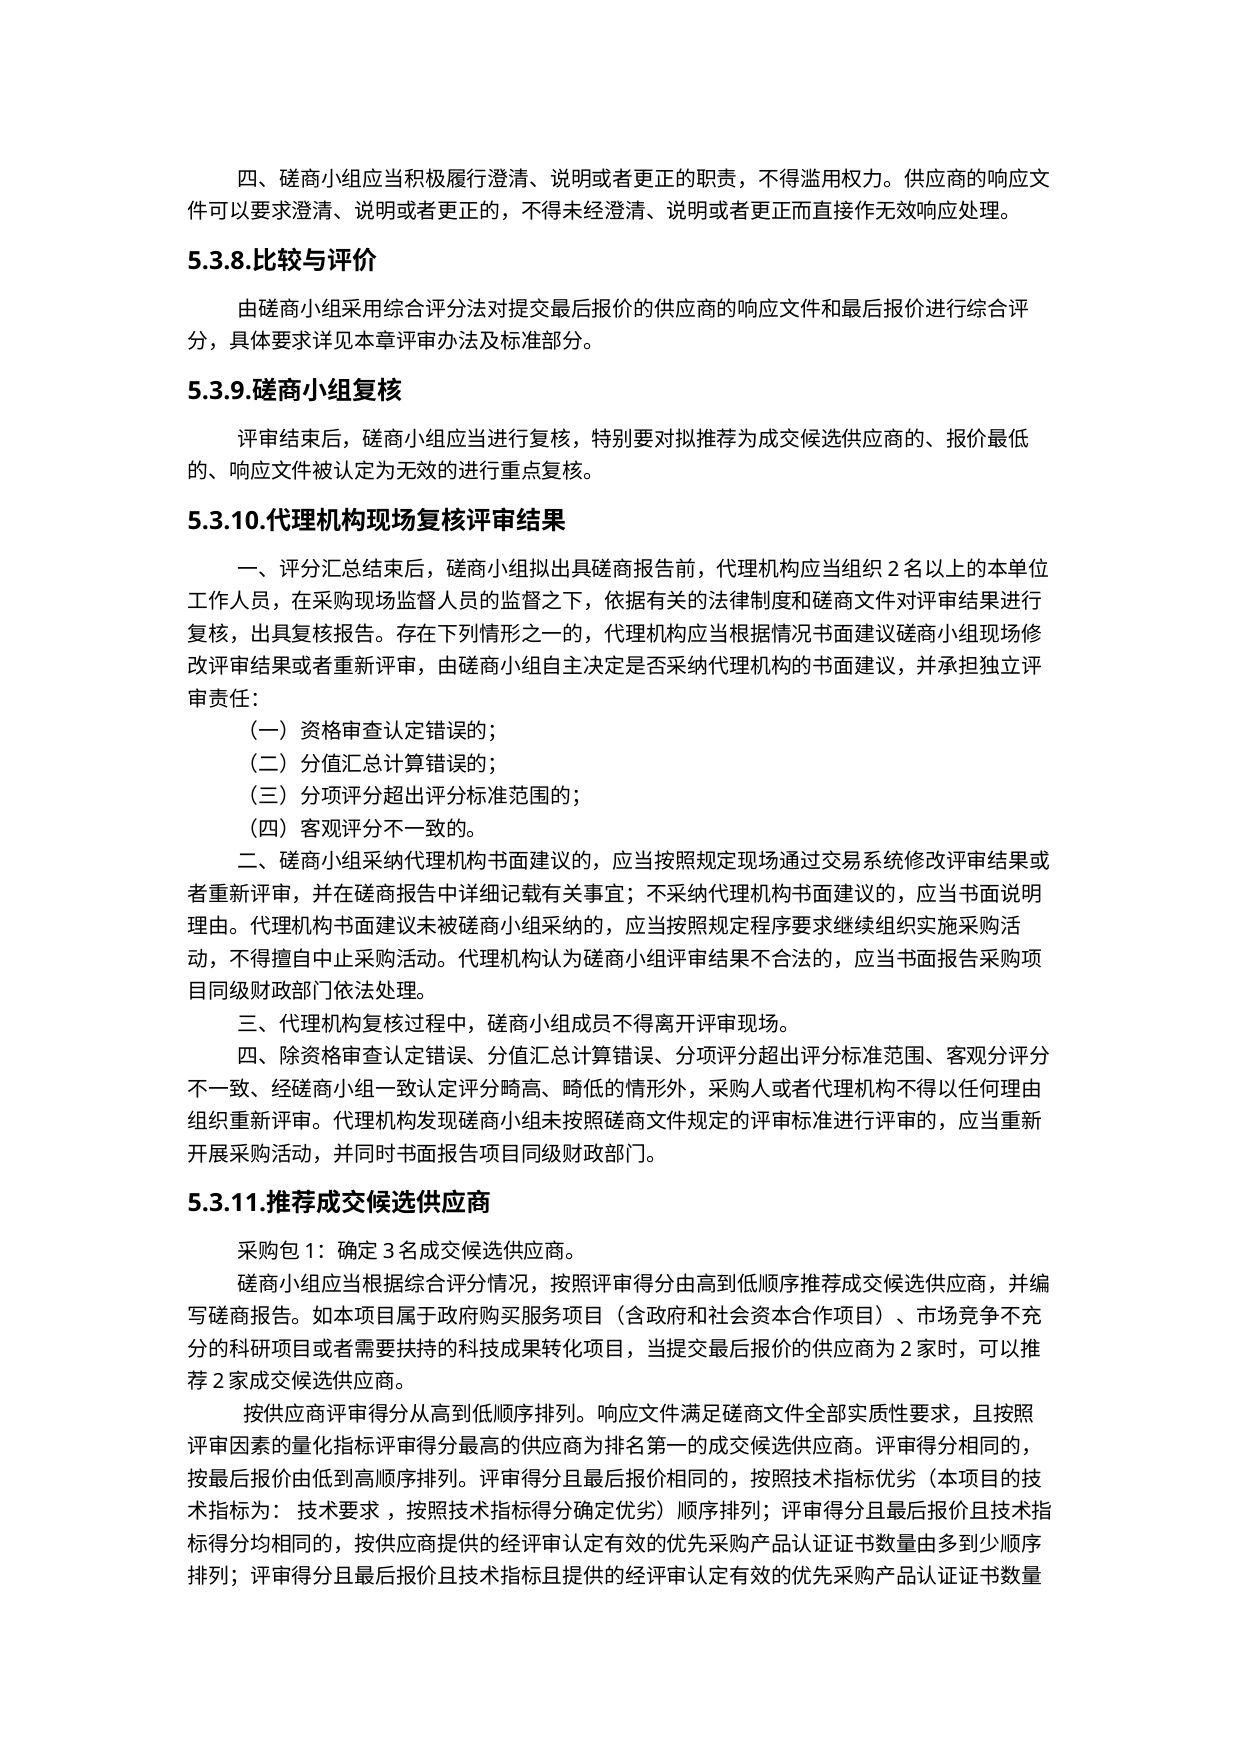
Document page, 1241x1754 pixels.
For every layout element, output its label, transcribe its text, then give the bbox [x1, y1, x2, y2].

text 由磋商小组采用综合评分法对提交最后报价的供应商的响应文件和最后报价进行综合评分，具体要求详见本章评审办法及标准部分。 [187, 292, 1053, 357]
text 采购包1：确定3名成交候选供应商。 [187, 1234, 1053, 1267]
text 四、磋商小组应当积极履行澄清、说明或者更正的职责，不得滥用权力。供应商的响应文件可以要求澄清、说明或者更正的，不得未经澄清、说明或者更正而直接作无效响应处理。 [187, 162, 1053, 227]
text （一）资格审查认定错误的； [187, 714, 1053, 747]
text 5.3.11.推荐成交候选供应商 [187, 1169, 1053, 1234]
text 二、磋商小组采纳代理机构书面建议的，应当按照规定现场通过交易系统修改评审结果或者重新评审，并在磋商报告中详细记载有关事宜；不采纳代理机构书面建议的，应当书面说明理由。代理机构书面建议未被磋商小组采纳的，应当按照规定程序要求继续组织实施采购活动，不得擅自中止采购活动。代理机构认为磋商小组评审结果不合法的，应当书面报告采购项目同级财政部门依法处理。 [187, 844, 1053, 1007]
text （三）分项评分超出评分标准范围的； [187, 779, 1053, 812]
text （四）客观评分不一致的。 [187, 812, 1053, 844]
text 一、评分汇总结束后，磋商小组拟出具磋商报告前，代理机构应当组织2名以上的本单位工作人员，在采购现场监督人员的监督之下，依据有关的法律制度和磋商文件对评审结果进行复核，出具复核报告。存在下列情形之一的，代理机构应当根据情况书面建议磋商小组现场修改评审结果或者重新评审，由磋商小组自主决定是否采纳代理机构的书面建议，并承担独立评审责任： [187, 552, 1053, 714]
text 5.3.10.代理机构现场复核评审结果 [187, 487, 1053, 552]
text （二）分值汇总计算错误的； [187, 747, 1053, 779]
text 5.3.9.磋商小组复核 [187, 357, 1053, 422]
text 评审结束后，磋商小组应当进行复核，特别要对拟推荐为成交候选供应商的、报价最低的、响应文件被认定为无效的进行重点复核。 [187, 422, 1053, 487]
text 四、除资格审查认定错误、分值汇总计算错误、分项评分超出评分标准范围、客观分评分不一致、经磋商小组一致认定评分畸高、畸低的情形外，采购人或者代理机构不得以任何理由组织重新评审。代理机构发现磋商小组未按照磋商文件规定的评审标准进行评审的，应当重新开展采购活动，并同时书面报告项目同级财政部门。 [187, 1039, 1053, 1169]
text 磋商小组应当根据综合评分情况，按照评审得分由高到低顺序推荐成交候选供应商，并编写磋商报告。如本项目属于政府购买服务项目（含政府和社会资本合作项目）、市场竞争不充分的科研项目或者需要扶持的科技成果转化项目，当提交最后报价的供应商为2家时，可以推荐2家成交候选供应商。 [187, 1267, 1053, 1397]
text 5.3.8.比较与评价 [187, 227, 1053, 292]
text 三、代理机构复核过程中，磋商小组成员不得离开评审现场。 [187, 1007, 1053, 1039]
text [187, 1397, 1053, 1592]
